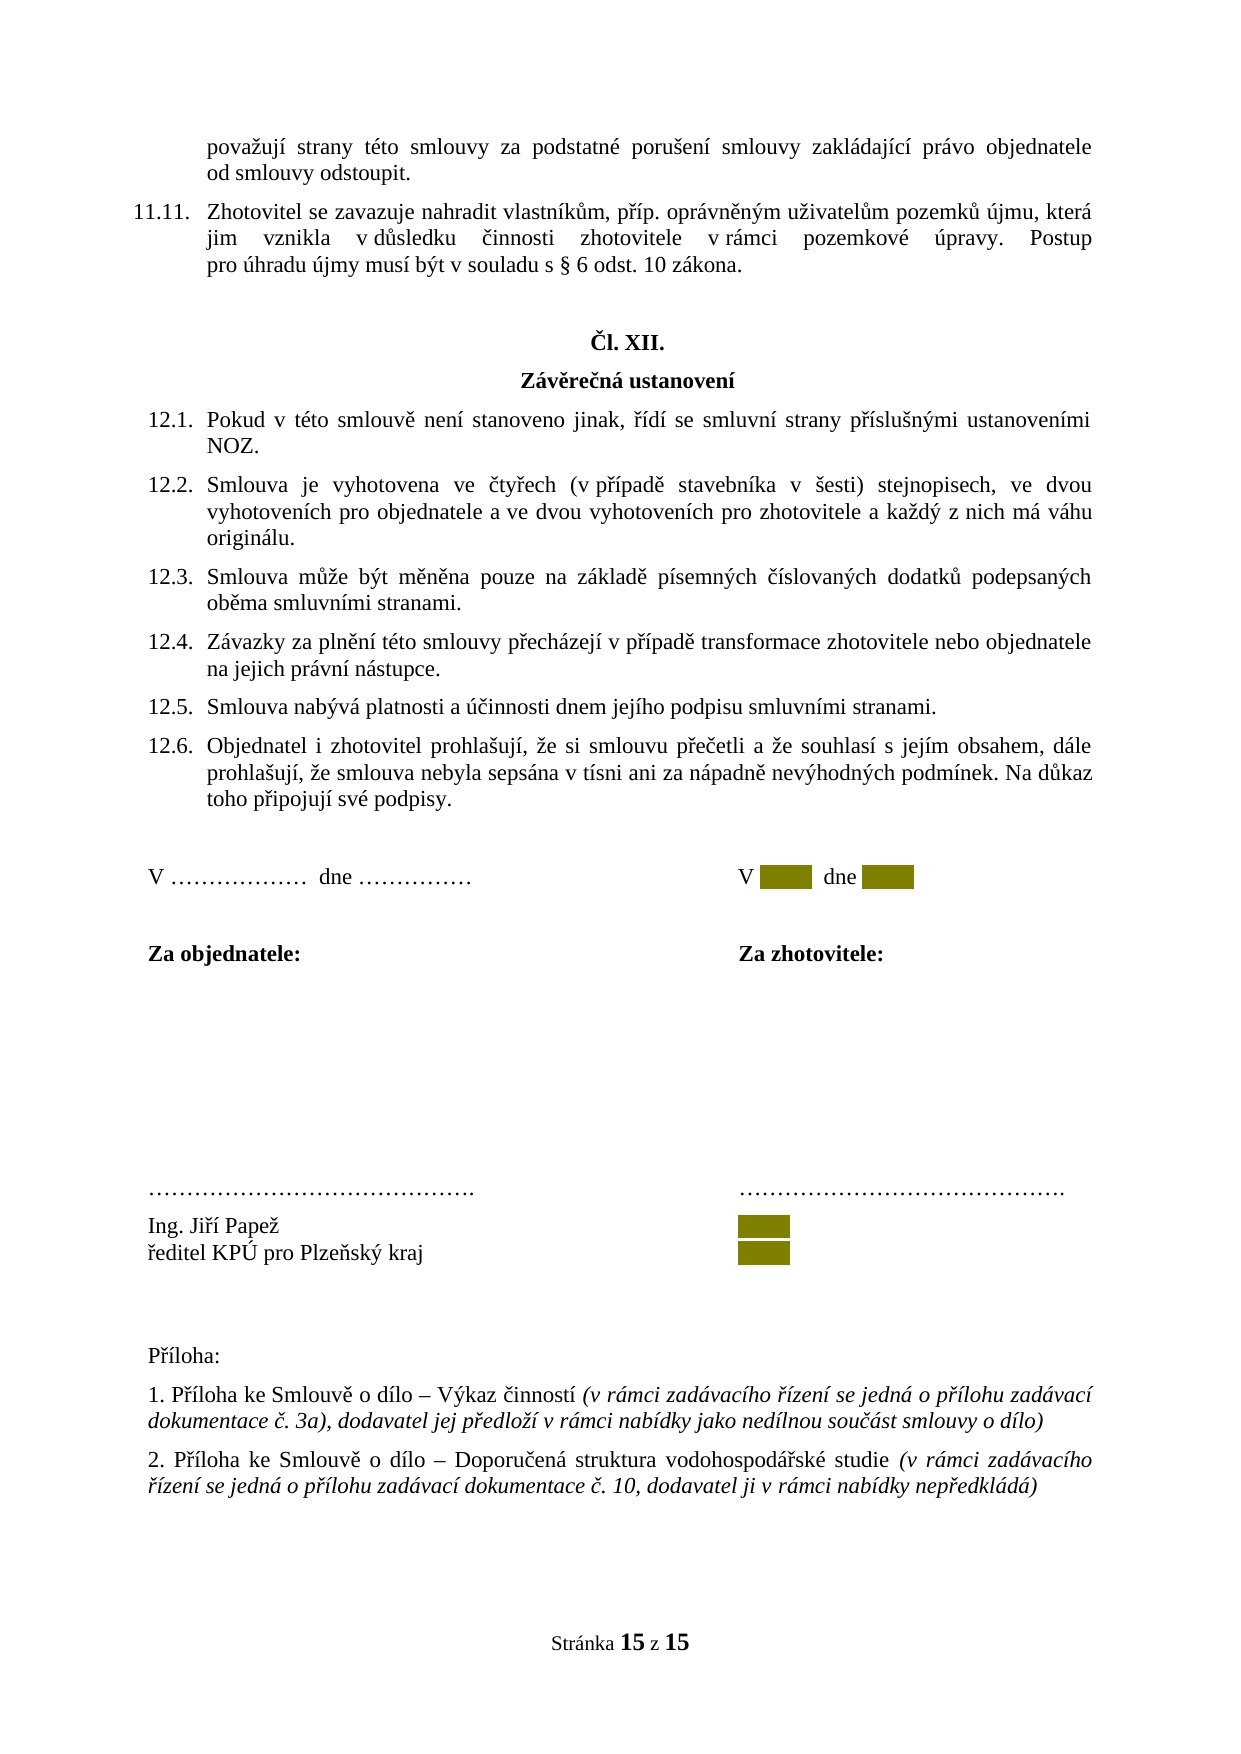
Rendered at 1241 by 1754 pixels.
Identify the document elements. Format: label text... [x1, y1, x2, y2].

list Pokud v této smlouvě není stanoveno jinak, řídí se smluvní strany příslušnými ustanoveními NOZ. [148, 406, 1093, 459]
text Příloha: [148, 1342, 1093, 1368]
list Zhotovitel se zavazuje nahradit vlastníkům, příp. oprávněným uživatelům pozemků újmu, která jim vznikla v důsledku činnosti zhotovitele v rámci pozemkové úpravy. Postup pro úhradu újmy musí být v souladu s § 6 odst. 10 zákona. [133, 198, 1093, 277]
text 2. Příloha ke Smlouvě o dílo – Doporučená struktura vodohospodářské studie (v rámci zadávacího řízení se jedná o přílohu zadávací dokumentace č. 10, dodavatel ji v rámci nabídky nepředkládá) [148, 1446, 1093, 1498]
text Za objednatele: Za zhotovitele: [148, 941, 1093, 967]
list Smlouva nabývá platnosti a účinnosti dnem jejího podpisu smluvními stranami. [148, 693, 1093, 720]
text V ……………… dne …………… V dne [148, 863, 1093, 889]
subtitle Čl. XII. [162, 328, 1093, 355]
text ředitel KPÚ pro Plzeňský kraj [148, 1239, 1093, 1265]
list Smlouva je vyhotovena ve čtyřech (v případě stavebníka v šesti) stejnopisech, ve dvou vyhotoveních pro objednatele a ve dvou vyhotoveních pro zhotovitele a každý z nich má váhu originálu. [148, 471, 1093, 551]
text ……………………………………. ……………………………………. [148, 1174, 1093, 1200]
list Objednatel i zhotovitel prohlašují, že si smlouvu přečetli a že souhlasí s jejím obsahem, dále prohlašují, že smlouva nebyla sepsána v tísni ani za nápadně nevýhodných podmínek. Na důkaz toho připojují své podpisy. [148, 732, 1093, 811]
subtitle Závěrečná ustanovení [162, 367, 1093, 394]
list Smlouva může být měněna pouze na základě písemných číslovaných dodatků podepsaných oběma smluvními stranami. [148, 563, 1093, 616]
text 1. Příloha ke Smlouvě o dílo – Výkaz činností (v rámci zadávacího řízení se jedná o přílohu zadávací dokumentace č. 3a), dodavatel jej předloží v rámci nabídky jako nedílnou součást smlouvy o dílo) [148, 1381, 1093, 1433]
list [133, 133, 1093, 186]
list Závazky za plnění této smlouvy přecházejí v případě transformace zhotovitele nebo objednatele na jejich právní nástupce. [148, 628, 1093, 681]
text Ing. Jiří Papež [148, 1212, 1093, 1239]
